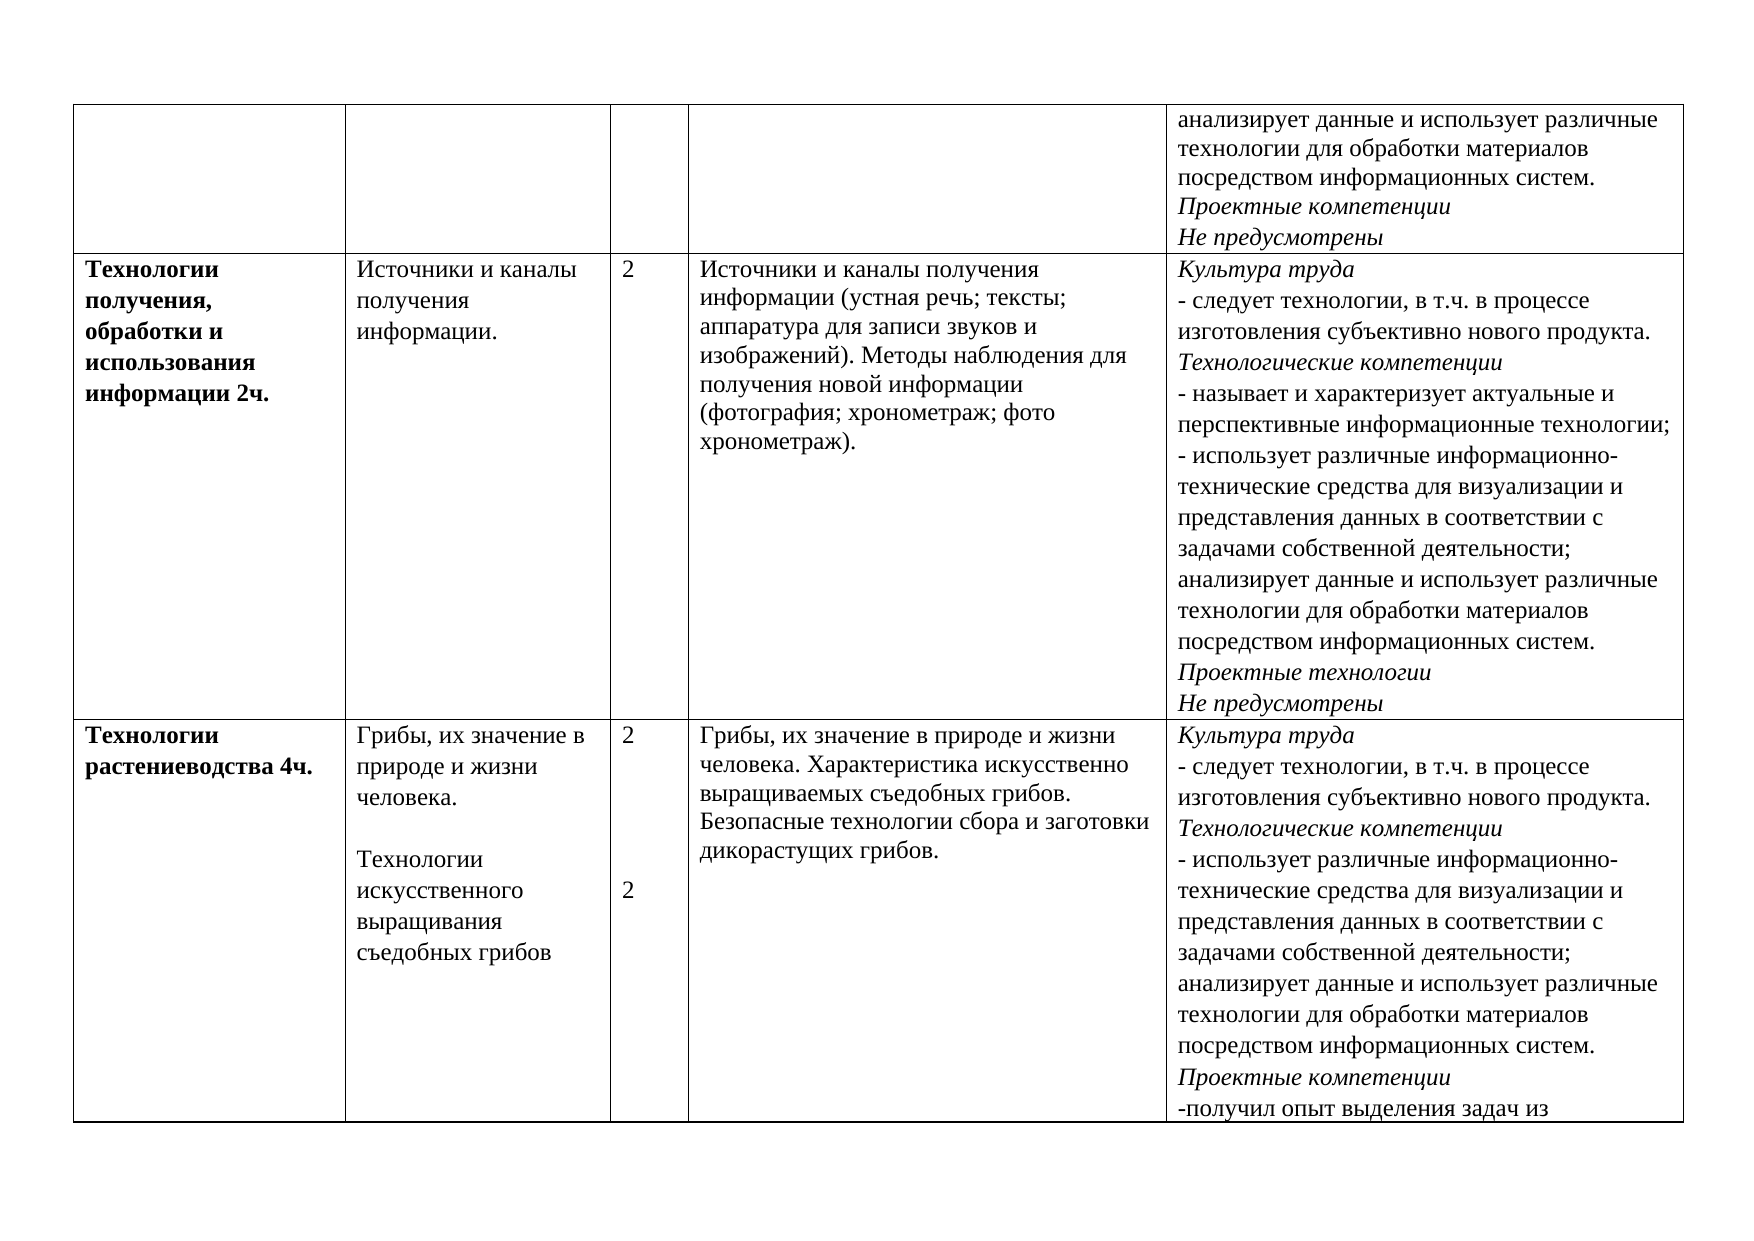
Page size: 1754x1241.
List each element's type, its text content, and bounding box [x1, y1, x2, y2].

table_cell Источники и каналы получения информации (устная речь; тексты; аппаратура для записи звуков и изображений). Методы наблюдения для получения новой информации (фотография; хронометраж; фото хронометраж). [689, 254, 1166, 719]
table_cell 2 [611, 105, 688, 253]
table_cell Источники и каналы получения информации. [346, 254, 610, 719]
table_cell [689, 105, 1166, 253]
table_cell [1167, 720, 1683, 1121]
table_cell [74, 105, 345, 253]
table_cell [346, 105, 610, 253]
table_cell Технологии получения, обработки и использования информации 2ч. [74, 254, 345, 719]
table_cell 2 [611, 254, 688, 719]
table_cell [346, 720, 610, 1121]
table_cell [689, 720, 1166, 1121]
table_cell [1167, 105, 1683, 253]
table_cell Культура труда - следует технологии, в т.ч. в процессе изготовления субъективно нового продукта. Технологические компетенции - называет и характеризует актуальные и перспективные информационные технологии; - использует различные информационно-технические средства для визуализации и представления данных в соответствии с задачами собственной деятельности; анализирует данные и использует различные технологии для обработки материалов посредством информационных систем. Проектные технологии Не предусмотрены [1167, 254, 1683, 719]
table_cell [74, 720, 345, 1121]
table_cell 2 2 [611, 720, 688, 1121]
